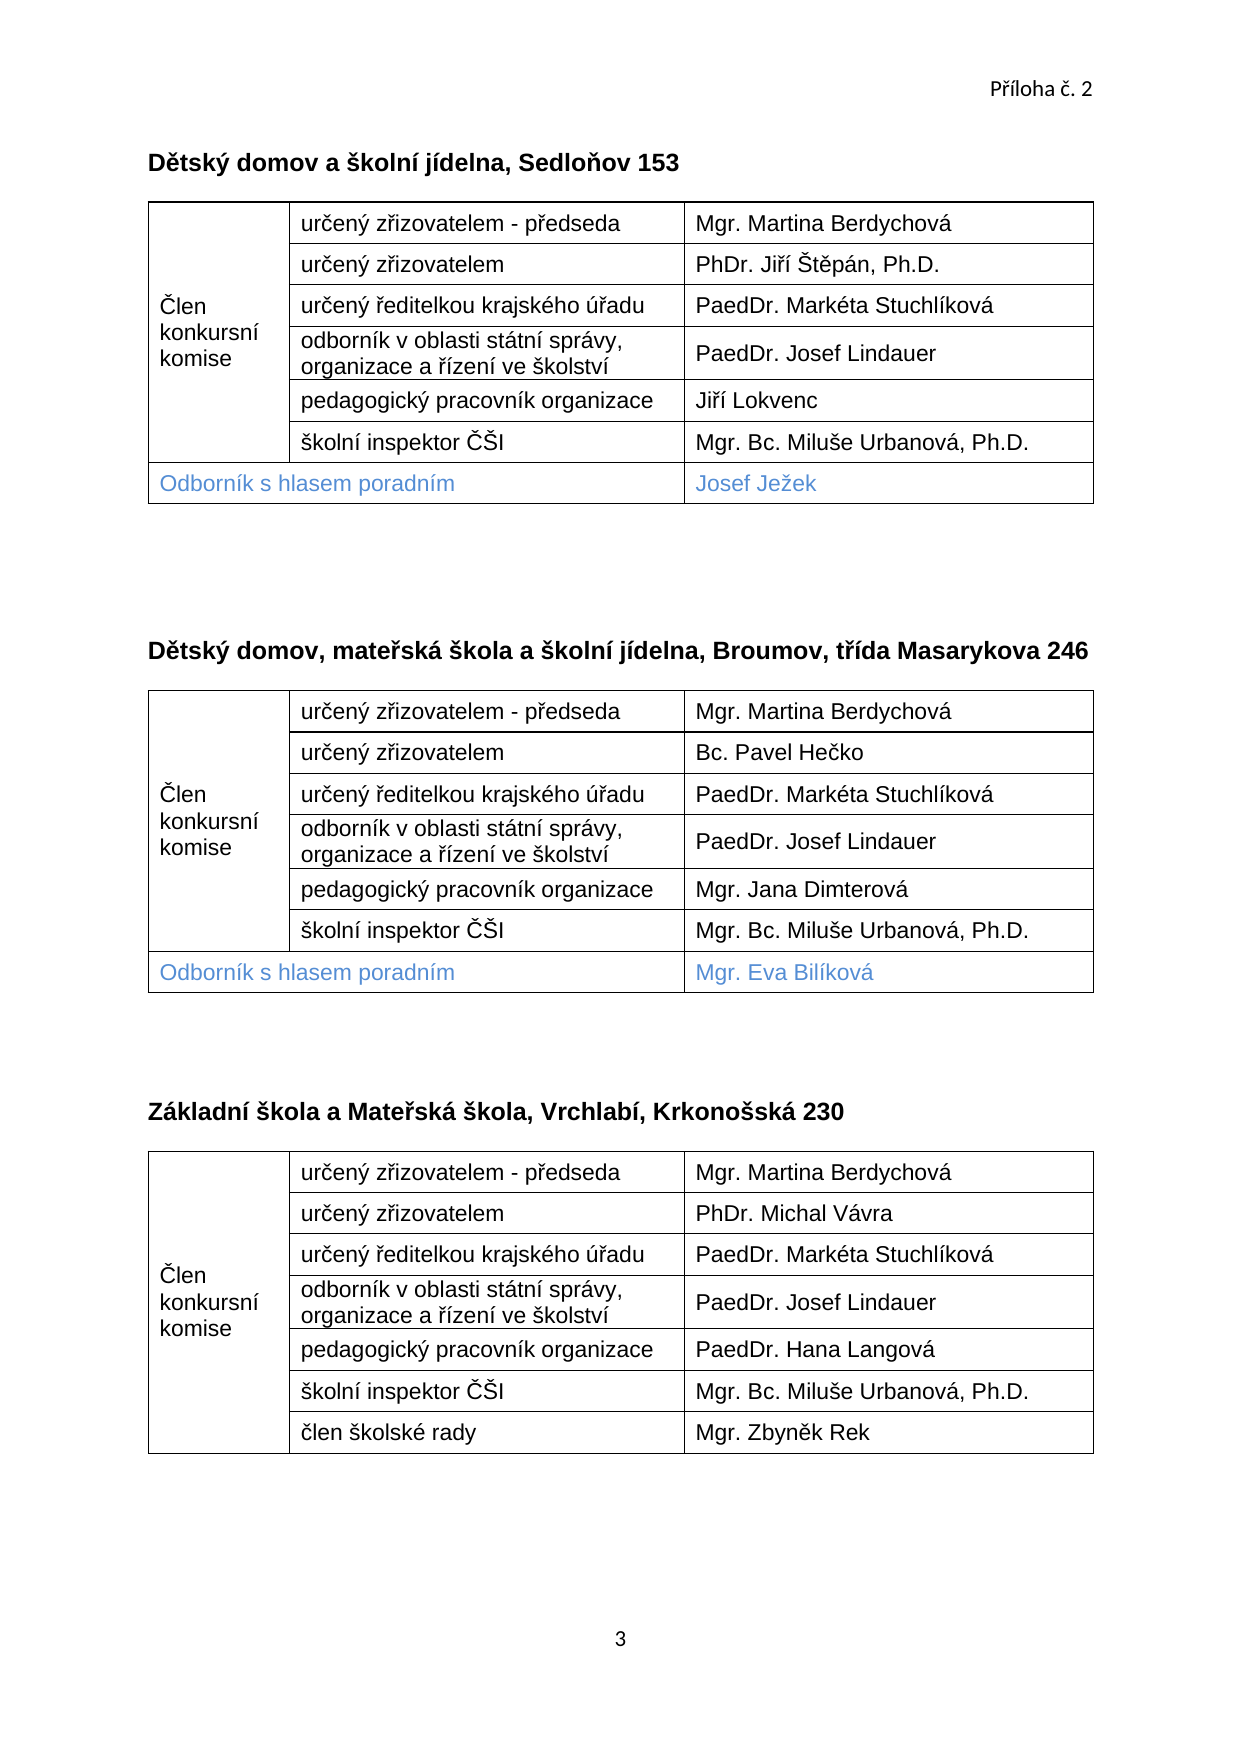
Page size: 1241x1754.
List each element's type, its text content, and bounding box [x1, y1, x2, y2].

table_cell PaedDr. Markéta Stuchlíková [685, 285, 1093, 326]
text Dětský domov, mateřská škola a školní jídelna, Broumov, třída Masarykova 246 [148, 636, 1093, 665]
table_cell Odborník s hlasem poradním [149, 952, 684, 992]
text Základní škola a Mateřská škola, Vrchlabí, Krkonošská 230 [148, 1097, 1093, 1125]
table_header určený zřizovatelem - předseda [290, 203, 684, 243]
table_cell školní inspektor ČŠI [290, 422, 684, 462]
table_cell Mgr. Zbyněk Rek [685, 1412, 1093, 1452]
table_cell určený zřizovatelem [290, 244, 684, 284]
table_cell školní inspektor ČŠI [290, 1371, 684, 1411]
table_cell PaedDr. Markéta Stuchlíková [685, 1234, 1093, 1274]
table_cell Josef Ježek [685, 463, 1093, 503]
table_cell Odborník s hlasem poradním [149, 463, 684, 503]
table_cell určený ředitelkou krajského úřadu [290, 1234, 684, 1274]
text Dětský domov a školní jídelna, Sedloňov 153 [148, 148, 1093, 176]
table_cell pedagogický pracovník organizace [290, 869, 684, 909]
table_cell Jiří Lokvenc [685, 380, 1093, 421]
table_header Mgr. Martina Berdychová [685, 203, 1093, 243]
table_cell určený zřizovatelem [290, 733, 684, 773]
table_cell PhDr. Jiří Štěpán, Ph.D. [685, 244, 1093, 284]
table_cell Mgr. Bc. Miluše Urbanová, Ph.D. [685, 910, 1093, 951]
table_cell PaedDr. Josef Lindauer [685, 1276, 1093, 1328]
table_cell Mgr. Eva Bilíková [685, 952, 1093, 992]
table_cell PaedDr. Josef Lindauer [685, 815, 1093, 868]
table_cell školní inspektor ČŠI [290, 910, 684, 951]
table_cell Bc. Pavel Hečko [685, 733, 1093, 773]
table_header Člen konkursní komise [149, 1152, 289, 1452]
table_cell určený zřizovatelem [290, 1193, 684, 1233]
table_header Člen konkursní komise [149, 691, 289, 951]
table_header Člen konkursní komise [149, 203, 289, 462]
table_header Mgr. Martina Berdychová [685, 1152, 1093, 1192]
table_header určený zřizovatelem - předseda [290, 691, 684, 731]
table_cell odborník v oblasti státní správy, organizace a řízení ve školství [290, 815, 684, 868]
table_header určený zřizovatelem - předseda [290, 1152, 684, 1192]
table_cell pedagogický pracovník organizace [290, 1329, 684, 1370]
table_cell Mgr. Jana Dimterová [685, 869, 1093, 909]
table_cell odborník v oblasti státní správy, organizace a řízení ve školství [290, 1276, 684, 1328]
table_cell Mgr. Bc. Miluše Urbanová, Ph.D. [685, 422, 1093, 462]
table_cell určený ředitelkou krajského úřadu [290, 285, 684, 326]
table_cell Mgr. Bc. Miluše Urbanová, Ph.D. [685, 1371, 1093, 1411]
table_cell určený ředitelkou krajského úřadu [290, 774, 684, 814]
table_header Mgr. Martina Berdychová [685, 691, 1093, 731]
table_cell PhDr. Michal Vávra [685, 1193, 1093, 1233]
table_cell PaedDr. Markéta Stuchlíková [685, 774, 1093, 814]
table_cell člen školské rady [290, 1412, 684, 1452]
table_cell PaedDr. Hana Langová [685, 1329, 1093, 1370]
table_cell odborník v oblasti státní správy, organizace a řízení ve školství [290, 327, 684, 379]
table_cell pedagogický pracovník organizace [290, 380, 684, 421]
table_cell PaedDr. Josef Lindauer [685, 327, 1093, 379]
